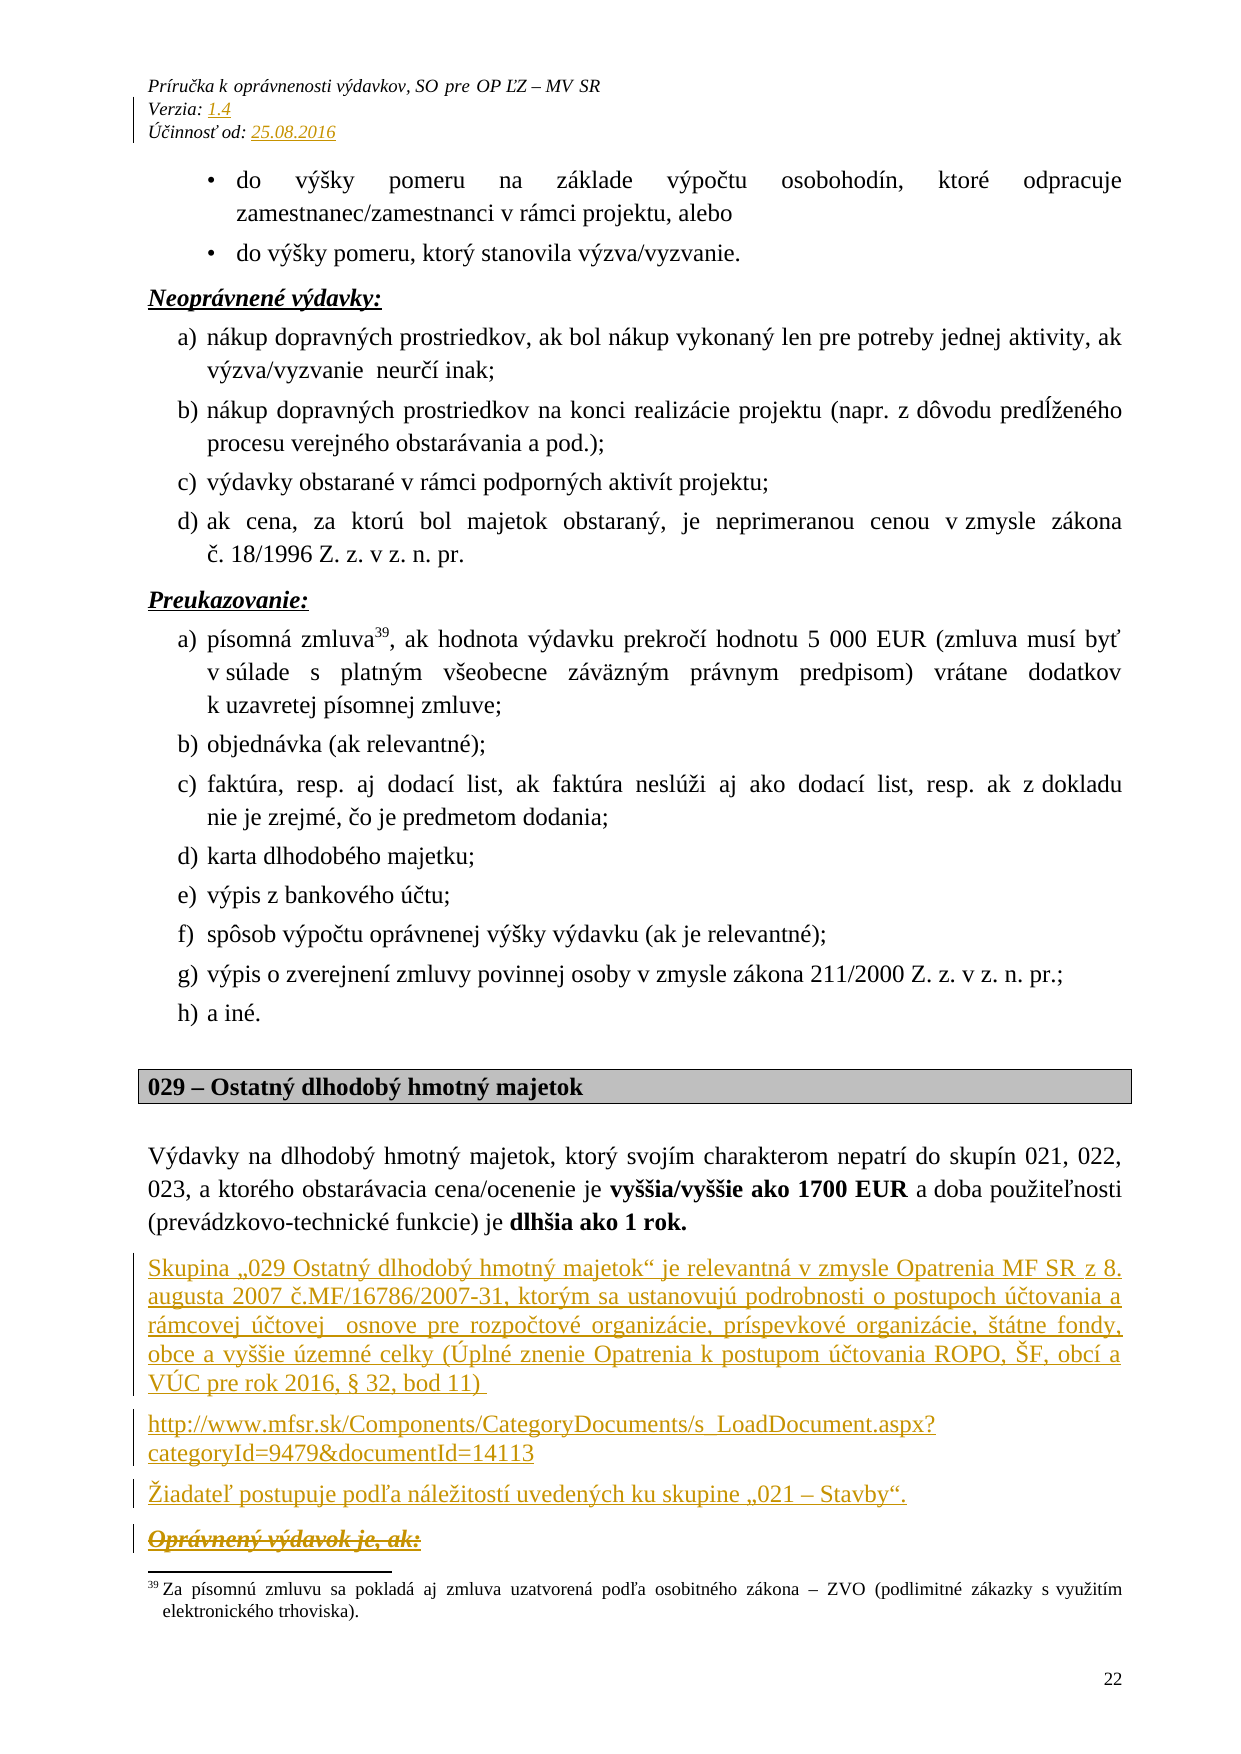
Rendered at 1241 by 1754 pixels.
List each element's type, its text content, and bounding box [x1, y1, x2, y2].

text Výdavky na dlhodobý hmotný majetok, ktorý svojím charakterom nepatrí do skupín 021, 022, 023, a ktorého obstarávacia cena/ocenenie je vyššia/vyššie ako 1700 EUR a doba použiteľnosti (prevádzkovo-technické funkcie) je dlhšia ako 1 rok. [148, 1141, 1122, 1236]
list do výšky pomeru, ktorý stanovila výzva/vyzvanie. [207, 238, 1122, 266]
list do výšky pomeru na základe výpočtu osobohodín, ktoré odpracuje zamestnanec/zamestnanci v rámci projektu, alebo [207, 165, 1122, 227]
list výpis o zverejnení zmluvy povinnej osoby v zmysle zákona 211/2000 Z. z. v z. n. pr.; [177, 959, 1122, 988]
text 029 – Ostatný dlhodobý hmotný majetok [139, 1070, 1131, 1103]
list nákup dopravných prostriedkov na konci realizácie projektu (napr. z dôvodu predĺženého procesu verejného obstarávania a pod.); [177, 395, 1122, 457]
list a iné. [177, 998, 1122, 1027]
list ak cena, za ktorú bol majetok obstaraný, je neprimeranou cenou v zmysle zákona č. 18/1996 Z. z. v z. n. pr. [177, 506, 1122, 568]
list nákup dopravných prostriedkov, ak bol nákup vykonaný len pre potreby jednej aktivity, ak výzva/vyzvanie neurčí inak; [177, 322, 1122, 384]
list Preukazovanie: [148, 585, 1122, 614]
list výpis z bankového účtu; [177, 880, 1122, 909]
list písomná zmluva, ak hodnota výdavku prekročí hodnotu 5 000 EUR (zmluva musí byť v súlade s platným všeobecne záväzným právnym predpisom) vrátane dodatkov k uzavretej písomnej zmluve; [177, 624, 1122, 719]
list karta dlhodobého majetku; [177, 841, 1122, 870]
list objednávka (ak relevantné); [177, 729, 1122, 758]
list faktúra, resp. aj dodací list, ak faktúra neslúži aj ako dodací list, resp. ak z dokladu nie je zrejmé, čo je predmetom dodania; [177, 769, 1122, 831]
list Neoprávnené výdavky: [148, 283, 1122, 312]
list spôsob výpočtu oprávnenej výšky výdavku (ak je relevantné); [177, 919, 1122, 948]
list výdavky obstarané v rámci podporných aktivít projektu; [177, 467, 1122, 496]
